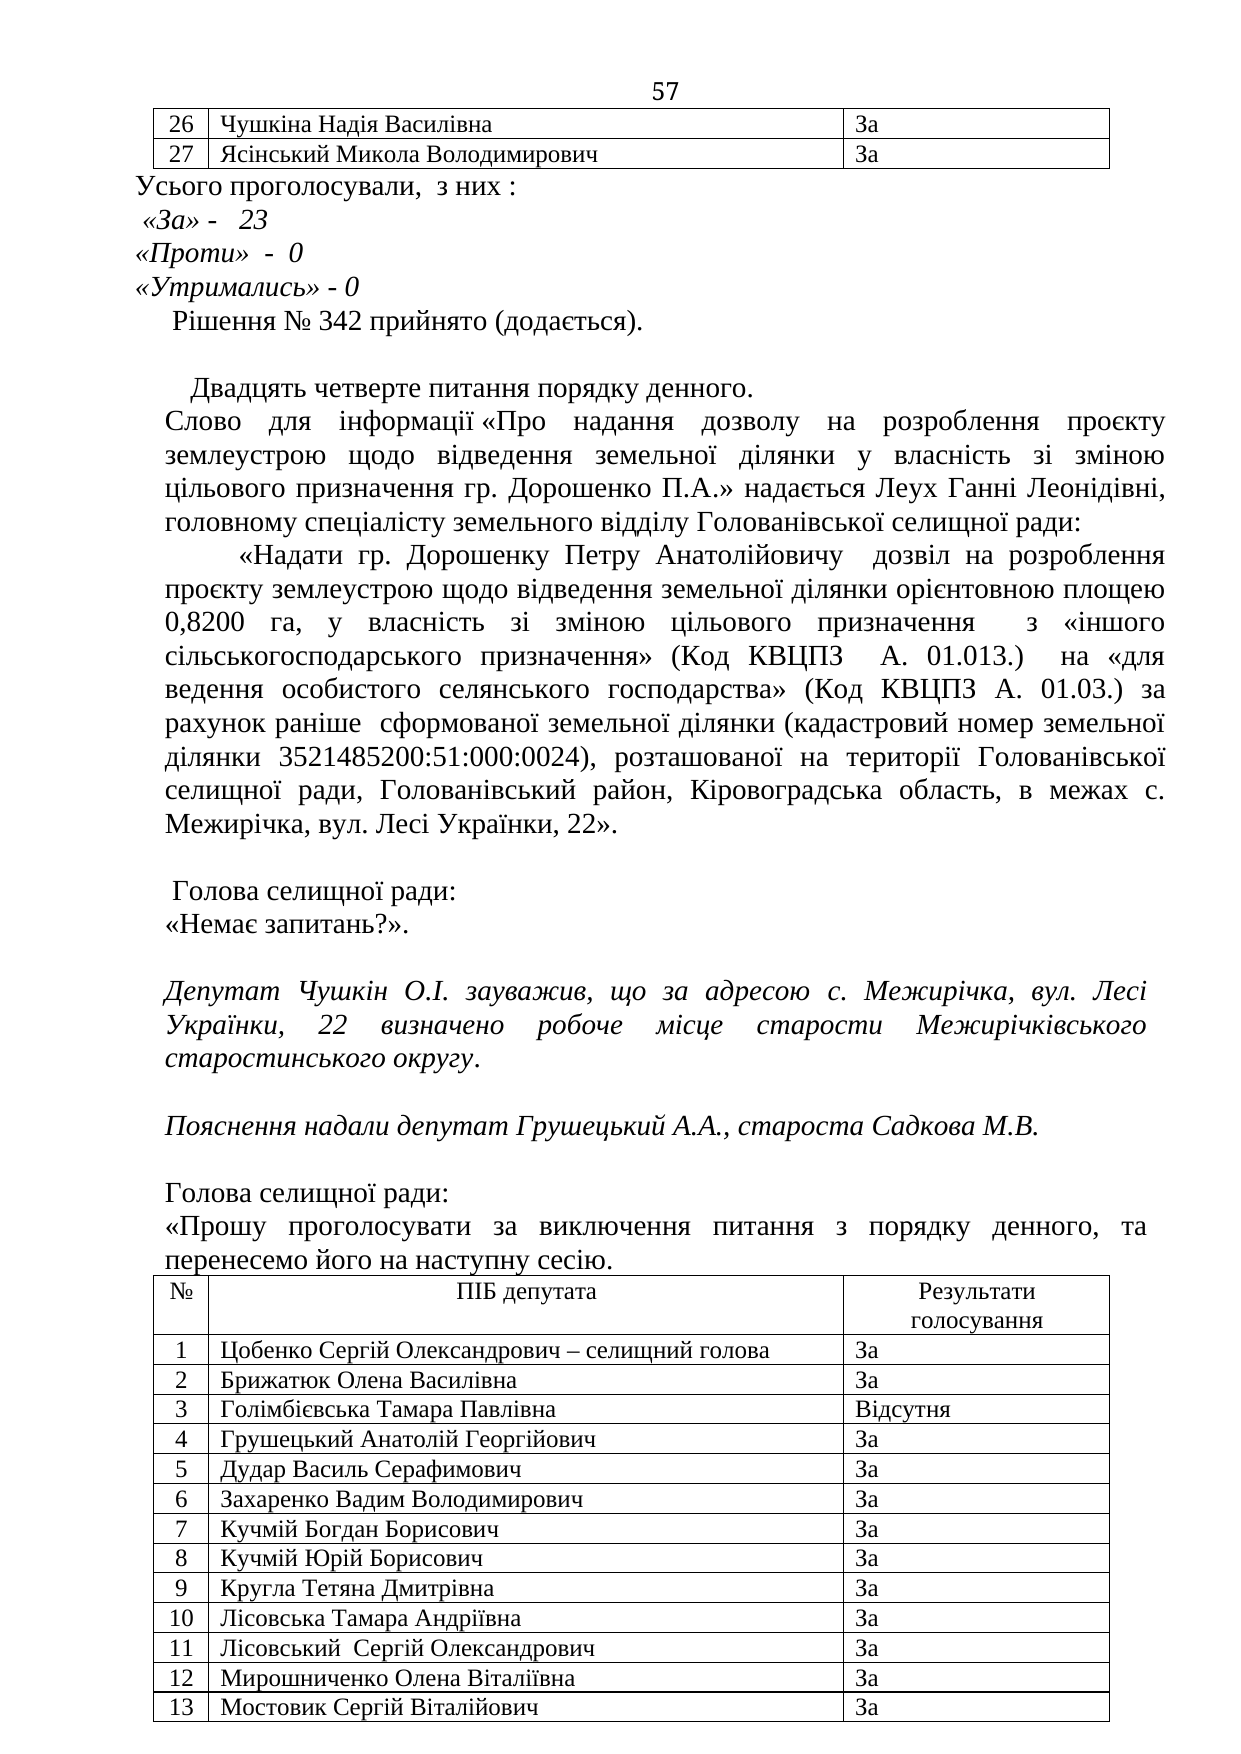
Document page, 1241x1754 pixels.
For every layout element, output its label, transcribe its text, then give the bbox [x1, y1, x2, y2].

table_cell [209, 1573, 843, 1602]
text «Прошу проголосувати за виключення питання з порядку денного, та перенесемо його на наступну сесію. [164, 1208, 1147, 1275]
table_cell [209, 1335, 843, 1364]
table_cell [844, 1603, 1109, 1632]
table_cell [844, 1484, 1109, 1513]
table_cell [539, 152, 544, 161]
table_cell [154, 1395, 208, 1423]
text Депутат Чушкін О.І. зауважив, що за адресою с. Межирічка, вул. Лесі Українки, 22 визначено робоче місце старости Межирічківського старостинського округу. [164, 973, 1147, 1074]
text Пояснення надали депутат Грушецький А.А., староста Садкова М.В. [164, 1108, 1147, 1141]
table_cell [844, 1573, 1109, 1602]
text Слово для інформації «Про надання дозволу на розроблення проєкту землеустрою щодо відведення земельної ділянки у власність зі зміною цільового призначення гр. Дорошенко П.А.» надається Леух Ганні Леонідівні, головному спеціалісту земельного відділу Голованівської селищної ради: [164, 403, 1166, 537]
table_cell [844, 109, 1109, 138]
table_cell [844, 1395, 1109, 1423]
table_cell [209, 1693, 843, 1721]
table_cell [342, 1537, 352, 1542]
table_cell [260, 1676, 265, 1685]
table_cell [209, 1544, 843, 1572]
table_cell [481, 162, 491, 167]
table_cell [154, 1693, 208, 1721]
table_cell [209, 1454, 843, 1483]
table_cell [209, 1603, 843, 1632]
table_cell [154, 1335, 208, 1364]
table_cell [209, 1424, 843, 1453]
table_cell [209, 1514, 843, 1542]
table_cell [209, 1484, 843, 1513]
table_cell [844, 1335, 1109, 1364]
list «За» - 23 [134, 202, 1166, 236]
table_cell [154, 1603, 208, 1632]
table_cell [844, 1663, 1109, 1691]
list «Проти» - 0 [134, 236, 1166, 269]
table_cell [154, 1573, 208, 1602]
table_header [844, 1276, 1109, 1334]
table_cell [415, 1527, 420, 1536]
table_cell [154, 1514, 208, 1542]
list «Утримались» - 0 [134, 269, 1166, 303]
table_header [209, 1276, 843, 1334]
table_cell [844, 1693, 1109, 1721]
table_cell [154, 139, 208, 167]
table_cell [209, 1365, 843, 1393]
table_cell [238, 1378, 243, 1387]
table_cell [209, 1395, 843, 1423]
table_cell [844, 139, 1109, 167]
list Усього проголосували, з них : [134, 168, 1166, 202]
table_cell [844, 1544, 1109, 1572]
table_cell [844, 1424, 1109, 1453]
text Голова селищної ради: [164, 873, 1166, 906]
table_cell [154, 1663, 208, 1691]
subtitle Двадцять четверте питання порядку денного. [190, 370, 1166, 403]
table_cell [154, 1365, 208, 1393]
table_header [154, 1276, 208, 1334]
text «Надати гр. Дорошенку Петру Анатолійовичу дозвіл на розроблення проєкту землеустрою щодо відведення земельної ділянки орієнтовною площею 0,8200 га, у власність зі зміною цільового призначення з «іншого сільськогосподарського призначення» (Код КВЦПЗ А. 01.013.) на «для ведення особистого селянського господарства» (Код КВЦПЗ А. 01.03.) за рахунок раніше сформованої земельної ділянки (кадастровий номер земельної ділянки 3521485200:51:000:0024), розташованої на території Голованівської селищної ради, Голованівський район, Кіровоградська область, в межах с. Межирічка, вул. Лесі Українки, 22». [164, 537, 1166, 839]
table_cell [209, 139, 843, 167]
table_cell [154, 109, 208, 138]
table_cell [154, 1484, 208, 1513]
text Рішення № 342 прийнято (додається). [164, 303, 1166, 336]
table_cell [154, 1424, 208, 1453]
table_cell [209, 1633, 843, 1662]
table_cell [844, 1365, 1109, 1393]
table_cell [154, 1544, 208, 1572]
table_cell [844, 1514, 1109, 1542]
text «Немає запитань?». [164, 906, 1147, 940]
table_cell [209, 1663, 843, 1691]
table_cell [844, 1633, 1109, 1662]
text Голова селищної ради: [164, 1175, 1147, 1208]
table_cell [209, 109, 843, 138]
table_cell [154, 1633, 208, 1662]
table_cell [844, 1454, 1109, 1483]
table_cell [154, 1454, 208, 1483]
